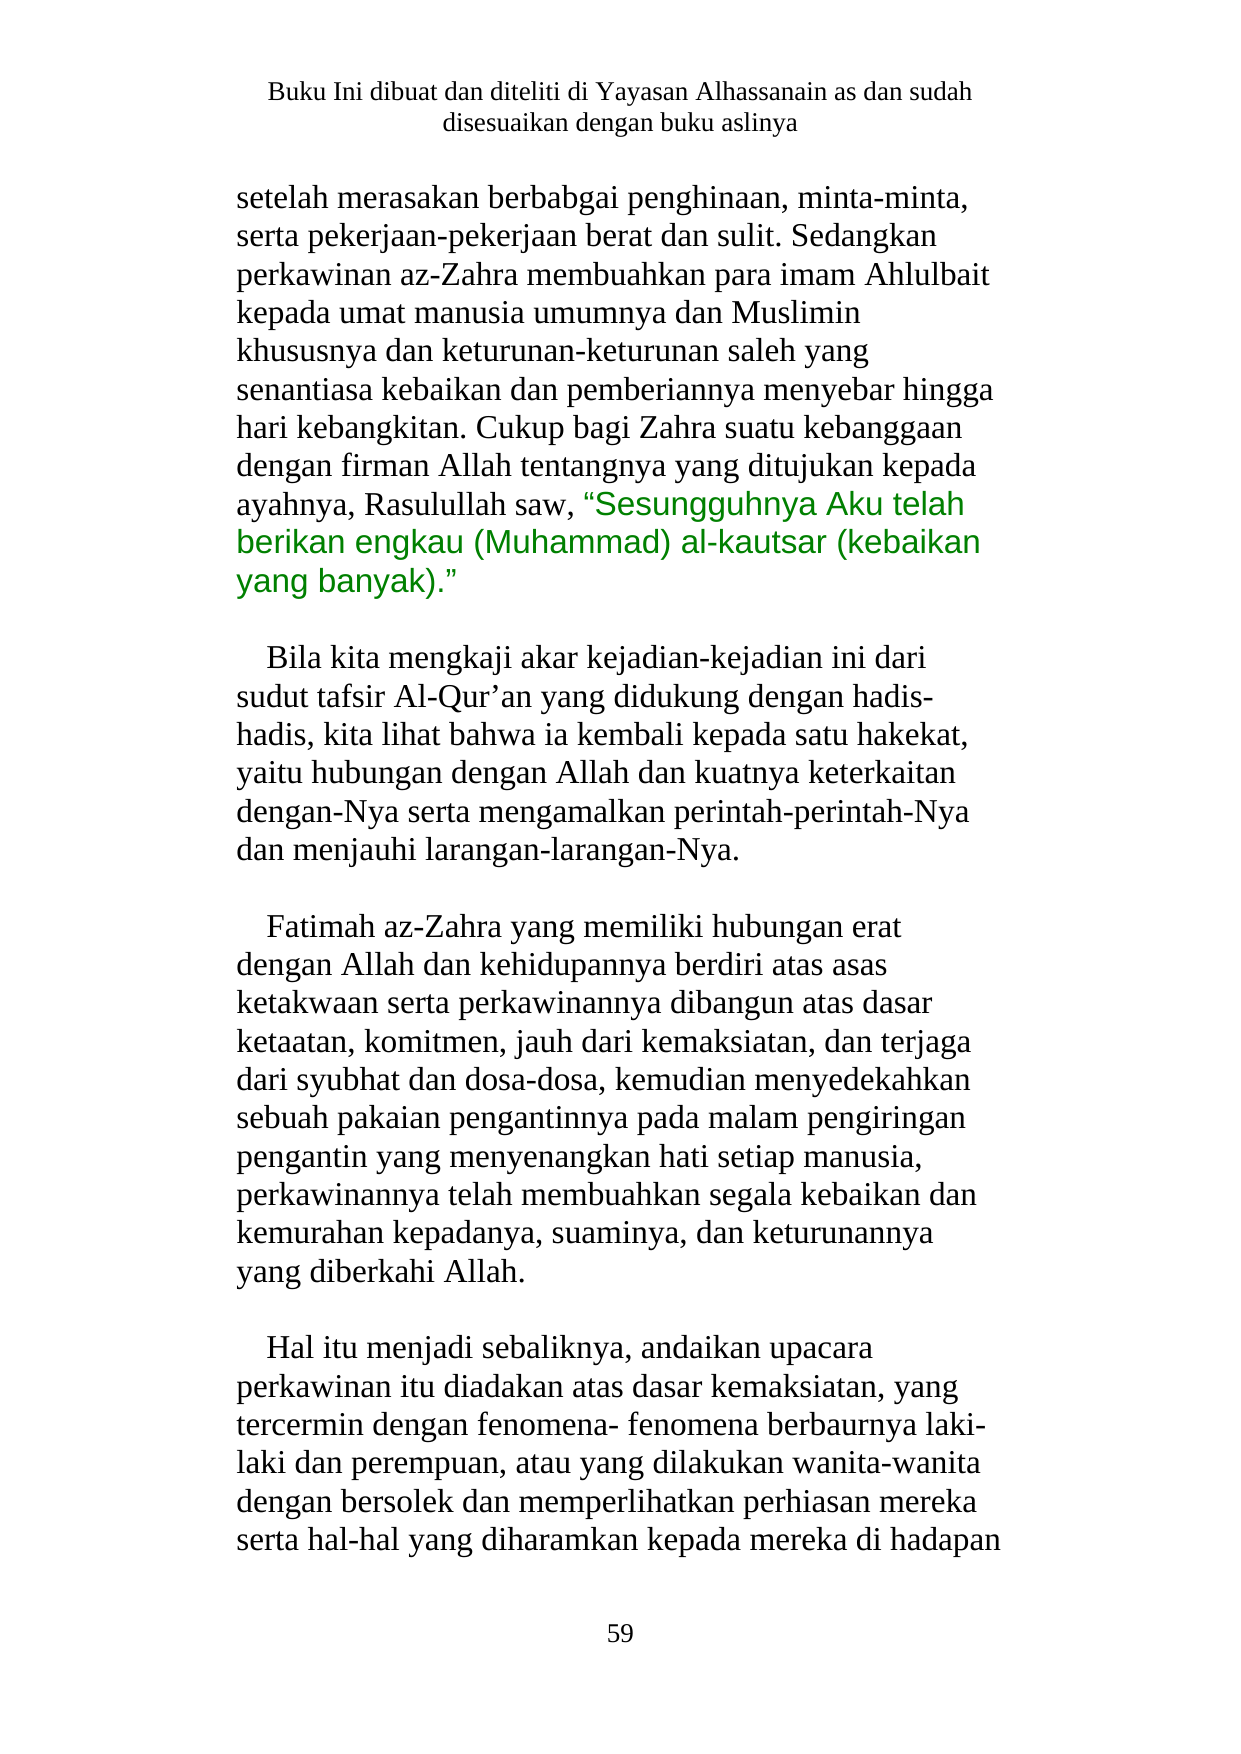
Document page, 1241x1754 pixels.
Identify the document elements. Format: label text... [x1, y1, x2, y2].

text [236, 1328, 1004, 1558]
text Bila kita mengkaji akar kejadian-kejadian ini dari sudut tafsir Al-Qur’an yang didukung dengan hadis-hadis, kita lihat bahwa ia kembali kepada satu hakekat, yaitu hubungan dengan Allah dan kuatnya keterkaitan dengan-Nya serta mengamalkan perintah-perintah-Nya dan menjauhi larangan-larangan-Nya. [236, 638, 1004, 868]
text Fatimah az-Zahra yang memiliki hubungan erat dengan Allah dan kehidupannya berdiri atas asas ketakwaan serta perkawinannya dibangun atas dasar ketaatan, komitmen, jauh dari kemaksiatan, dan terjaga dari syubhat dan dosa-dosa, kemudian menyedekahkan sebuah pakaian pengantinnya pada malam pengiringan pengantin yang menyenangkan hati setiap manusia, perkawinannya telah membuahkan segala kebaikan dan kemurahan kepadanya, suaminya, dan keturunannya yang diberkahi Allah. [236, 906, 1004, 1289]
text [236, 177, 1004, 599]
